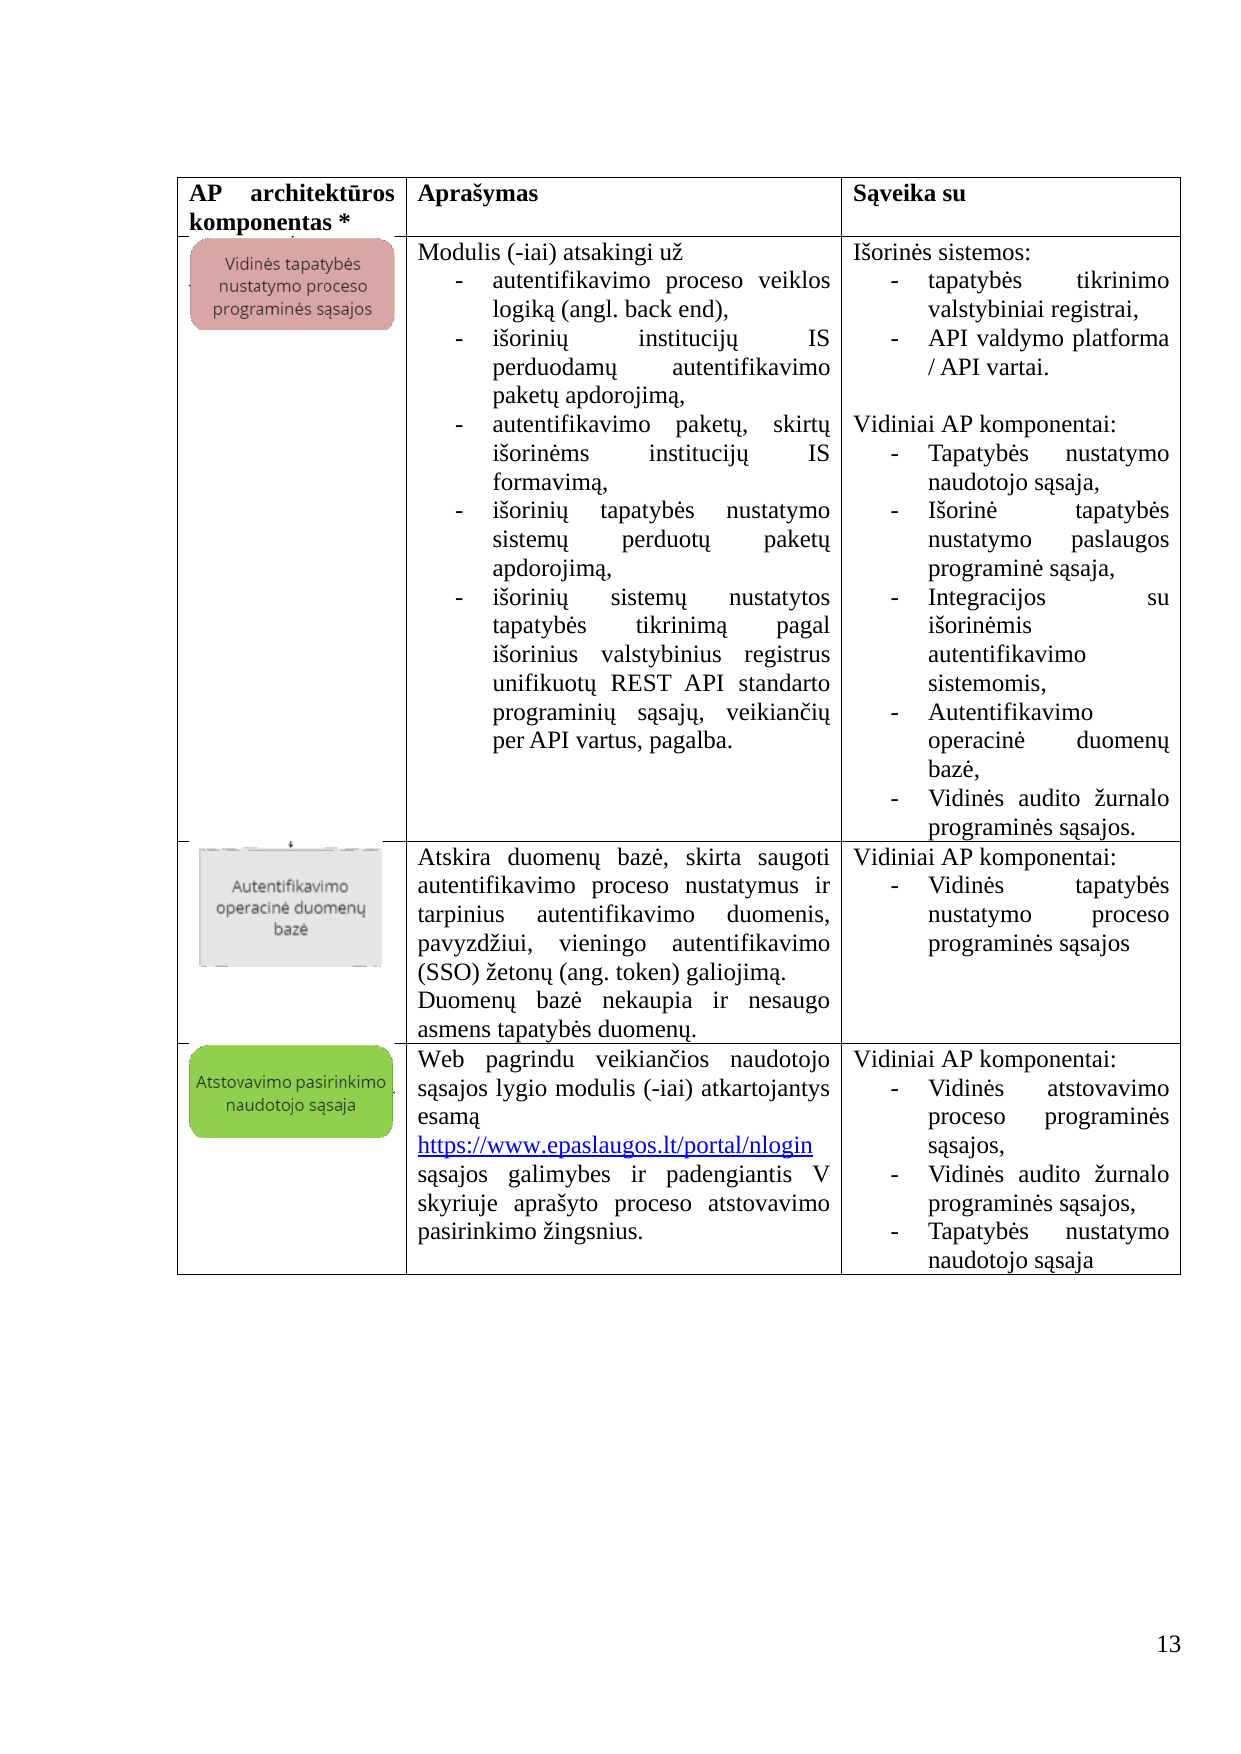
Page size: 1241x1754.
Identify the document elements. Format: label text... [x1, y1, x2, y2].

table_cell [178, 1044, 406, 1274]
table_cell Išorinės sistemos: tapatybės tikrinimo valstybiniai registrai, API valdymo platforma / API vartai. Vidiniai AP komponentai: Tapatybės nustatymo naudotojo sąsaja, Išorinė tapatybės nustatymo paslaugos programinė sąsaja, Integracijos su išorinėmis autentifikavimo sistemomis, Autentifikavimo operacinė duomenų bazė, Vidinės audito žurnalo programinės sąsajos. [842, 237, 1180, 841]
picture [188, 841, 383, 967]
table_cell Vidiniai AP komponentai: Vidinės tapatybės nustatymo proceso programinės sąsajos [842, 842, 1180, 1043]
table_cell Web pagrindu veikiančios naudotojo sąsajos lygio modulis (-iai) atkartojantys esamą https://www.epaslaugos.lt/portal/nlogin sąsajos galimybes ir padengiantis V skyriuje aprašyto proceso atstovavimo pasirinkimo žingsnius. [407, 1044, 841, 1274]
table_cell [178, 237, 406, 841]
table_header Aprašymas [407, 178, 841, 236]
table_cell Modulis (-iai) atsakingi už autentifikavimo proceso veiklos logiką (angl. back end), išorinių institucijų IS perduodamų autentifikavimo paketų apdorojimą, autentifikavimo paketų, skirtų išorinėms institucijų IS formavimą, išorinių tapatybės nustatymo sistemų perduotų paketų apdorojimą, išorinių sistemų nustatytos tapatybės tikrinimą pagal išorinius valstybinius registrus unifikuotų REST API standarto programinių sąsajų, veikiančių per API vartus, pagalba. [407, 237, 841, 841]
table_cell Atskira duomenų bazė, skirta saugoti autentifikavimo proceso nustatymus ir tarpinius autentifikavimo duomenis, pavyzdžiui, vieningo autentifikavimo (SSO) žetonų (ang. token) galiojimą. Duomenų bazė nekaupia ir nesaugo asmens tapatybės duomenų. [407, 842, 841, 1043]
table_header AP architektūros komponentas * [178, 178, 406, 236]
picture [188, 1043, 395, 1138]
picture [188, 236, 395, 330]
table_cell Vidiniai AP komponentai: Vidinės atstovavimo proceso programinės sąsajos, Vidinės audito žurnalo programinės sąsajos, Tapatybės nustatymo naudotojo sąsaja [842, 1044, 1180, 1274]
table_cell [178, 842, 406, 1043]
table_header Sąveika su [842, 178, 1180, 236]
